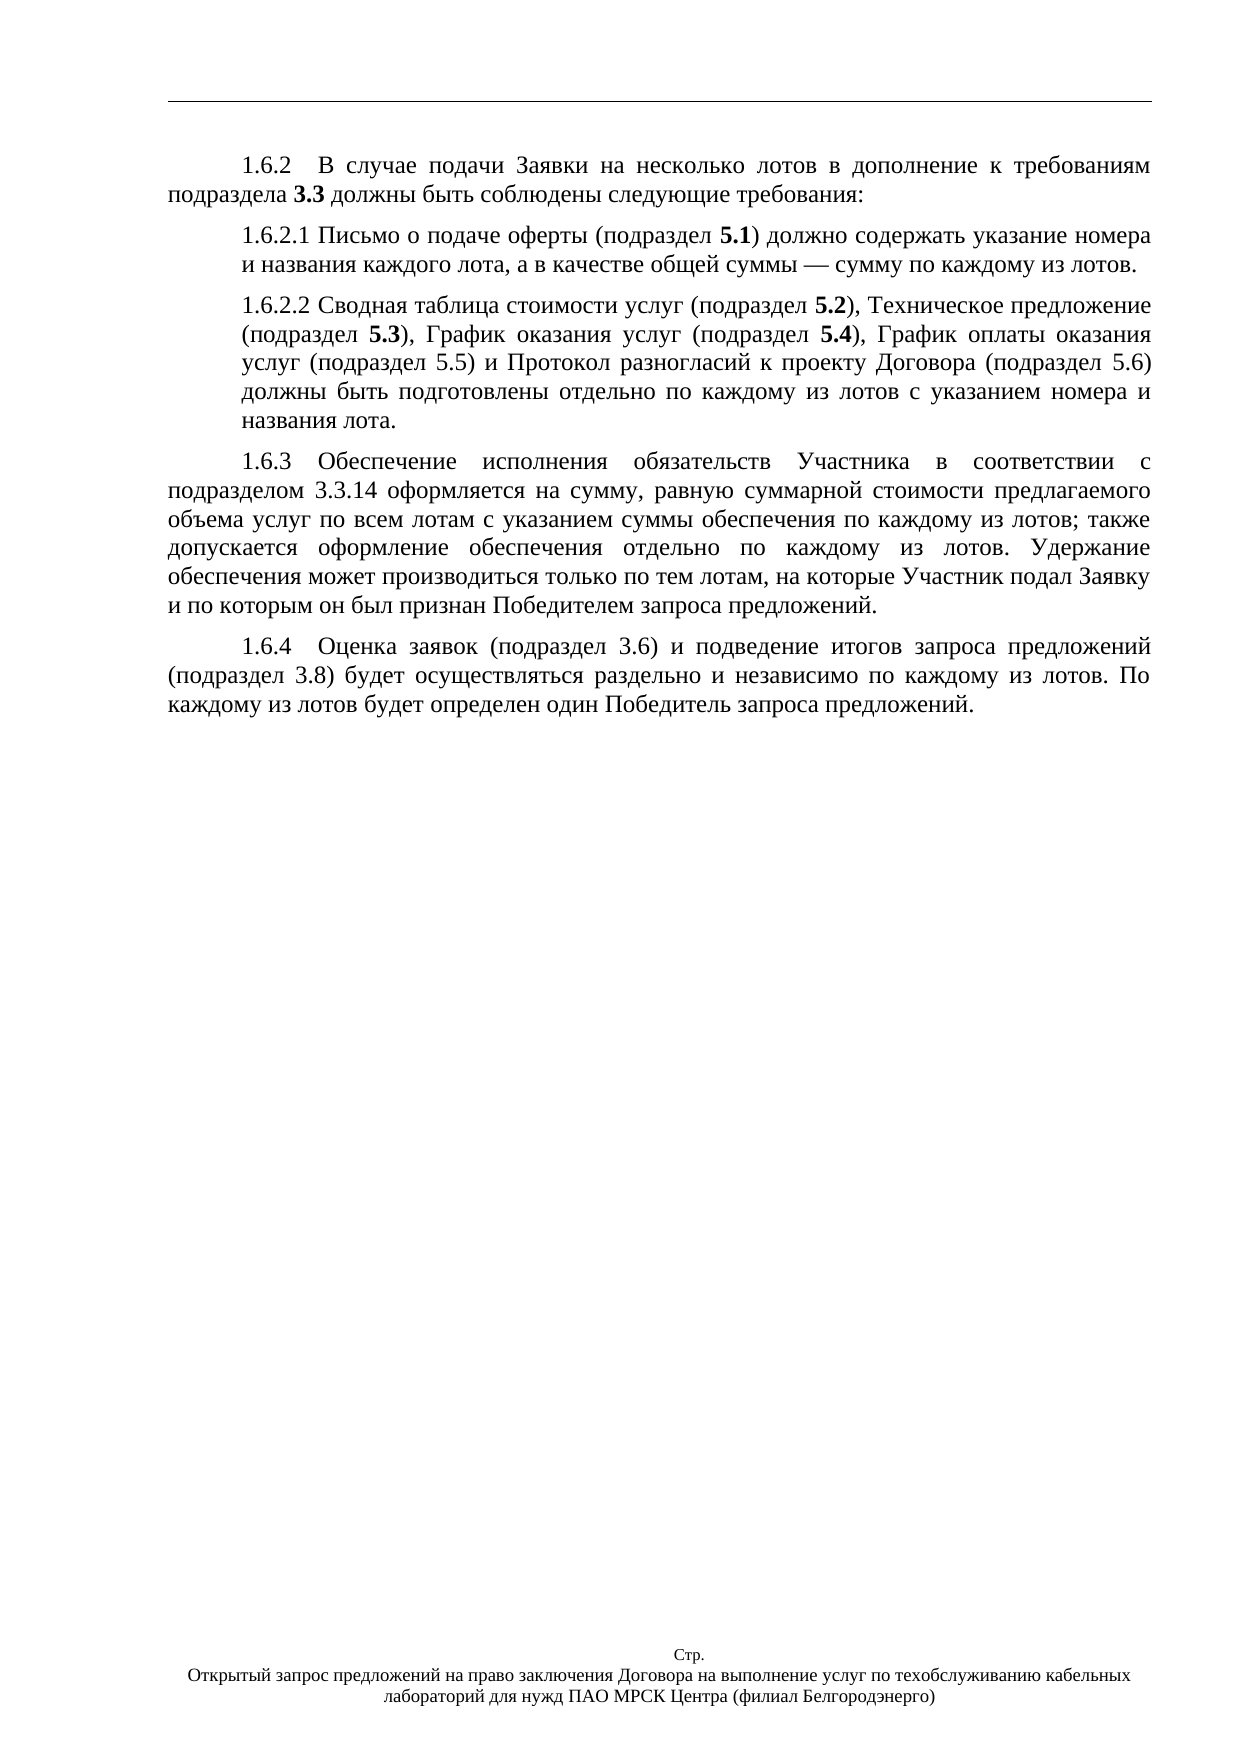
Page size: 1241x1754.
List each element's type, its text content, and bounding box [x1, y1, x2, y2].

subtitle Сводная таблица стоимости услуг (подраздел 5.2), Техническое предложение (подраздел 5.3), График оказания услуг (подраздел 5.4), График оплаты оказания услуг (подраздел 5.5) и Протокол разногласий к проекту Договора (подраздел 5.6) должны быть подготовлены отдельно по каждому из лотов с указанием номера и названия лота. [241, 290, 1152, 434]
subtitle Письмо о подаче оферты (подраздел 5.1) должно содержать указание номера и названия каждого лота, а в качестве общей суммы — сумму по каждому из лотов. [241, 220, 1152, 277]
subtitle Оценка заявок (подраздел 3.6) и подведение итогов запроса предложений (подраздел 3.8) будет осуществляться раздельно и независимо по каждому из лотов. По каждому из лотов будет определен один Победитель запроса предложений. [168, 631, 1152, 717]
subtitle В случае подачи Заявки на несколько лотов в дополнение к требованиям подраздела 3.3 должны быть соблюдены следующие требования: [168, 150, 1152, 207]
subtitle Обеспечение исполнения обязательств Участника в соответствии с подразделом 3.3.14 оформляется на сумму, равную суммарной стоимости предлагаемого объема услуг по всем лотам с указанием суммы обеспечения по каждому из лотов; также допускается оформление обеспечения отдельно по каждому из лотов. Удержание обеспечения может производиться только по тем лотам, на которые Участник подал Заявку и по которым он был признан Победителем запроса предложений. [168, 446, 1152, 619]
